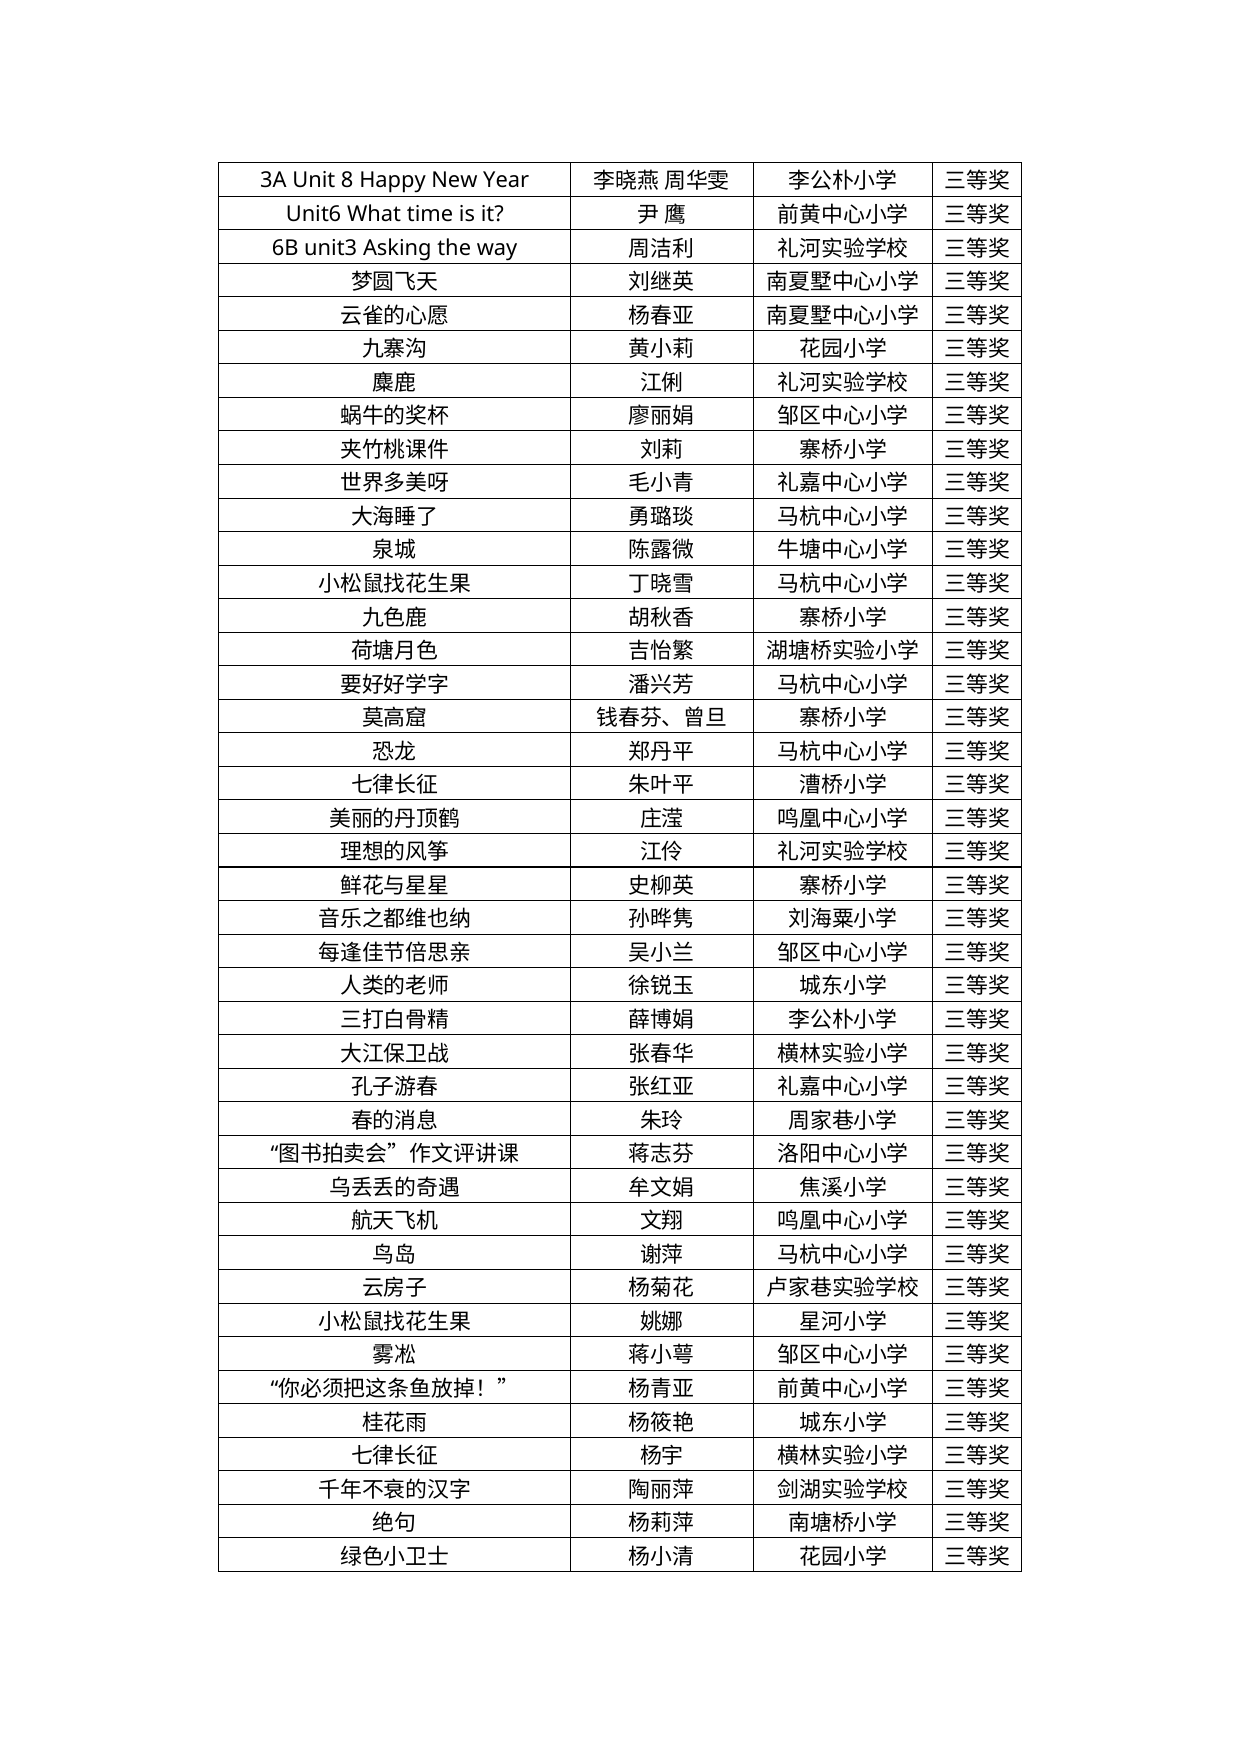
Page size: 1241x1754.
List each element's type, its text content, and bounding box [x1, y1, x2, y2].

table_cell 马杭中心小学 [754, 499, 932, 531]
table_cell 三等奖 [933, 935, 1021, 967]
table_cell 前黄中心小学 [754, 197, 932, 229]
table_cell 雾凇 [219, 1337, 570, 1369]
table_cell 三等奖 [933, 566, 1021, 598]
table_cell 美丽的丹顶鹤 [219, 800, 570, 833]
table_cell 南塘桥小学 [754, 1505, 932, 1537]
table_cell 云雀的心愿 [219, 297, 570, 330]
table_cell 大海睡了 [219, 499, 570, 531]
table_cell 三等奖 [933, 834, 1021, 866]
table_cell 三等奖 [933, 800, 1021, 833]
table_cell 三等奖 [933, 1371, 1021, 1403]
table_cell 6B unit3 Asking the way [219, 230, 570, 263]
table_cell 礼河实验学校 [754, 834, 932, 866]
table_cell 绿色小卫士 [219, 1538, 570, 1571]
table_cell 南夏墅中心小学 [754, 264, 932, 296]
table_cell 人类的老师 [219, 968, 570, 1001]
table_cell 三等奖 [933, 733, 1021, 766]
table_cell 三等奖 [933, 599, 1021, 632]
table_cell 九寨沟 [219, 331, 570, 363]
table_cell 潘兴芳 [571, 666, 753, 699]
table_cell 马杭中心小学 [754, 1236, 932, 1269]
table_cell 横林实验小学 [754, 1438, 932, 1470]
table_cell 小松鼠找花生果 [219, 566, 570, 598]
table_cell 鸣凰中心小学 [754, 800, 932, 833]
table_cell 刘海粟小学 [754, 901, 932, 933]
table_cell 三等奖 [933, 633, 1021, 665]
table_cell 三等奖 [933, 1538, 1021, 1571]
table_cell 姚娜 [571, 1304, 753, 1336]
table_cell 三等奖 [933, 1337, 1021, 1369]
table_cell 朱玲 [571, 1102, 753, 1135]
table_cell 每逢佳节倍思亲 [219, 935, 570, 967]
table_cell 孙晔隽 [571, 901, 753, 933]
table_cell 礼嘉中心小学 [754, 1069, 932, 1101]
table_cell 马杭中心小学 [754, 733, 932, 766]
table_cell 三等奖 [933, 1102, 1021, 1135]
table_cell 寨桥小学 [754, 700, 932, 732]
table_cell 小松鼠找花生果 [219, 1304, 570, 1336]
table_cell 吴小兰 [571, 935, 753, 967]
table_cell 三等奖 [933, 1471, 1021, 1504]
table_cell 蒋小萼 [571, 1337, 753, 1369]
table_cell 三等奖 [933, 1169, 1021, 1202]
table_cell 三等奖 [933, 1203, 1021, 1235]
table_cell 杨菊花 [571, 1270, 753, 1302]
table_cell 洛阳中心小学 [754, 1136, 932, 1168]
table_cell 廖丽娟 [571, 398, 753, 430]
table_cell 城东小学 [754, 968, 932, 1001]
table_cell 三等奖 [933, 398, 1021, 430]
table_cell 邹区中心小学 [754, 935, 932, 967]
table_cell 杨青亚 [571, 1371, 753, 1403]
table_cell 三打白骨精 [219, 1002, 570, 1034]
table_cell 湖塘桥实验小学 [754, 633, 932, 665]
table_cell 丁晓雪 [571, 566, 753, 598]
table_cell 三等奖 [933, 1505, 1021, 1537]
table_cell 梦圆飞天 [219, 264, 570, 296]
table_cell 李公朴小学 [754, 163, 932, 196]
table_cell 千年不衰的汉字 [219, 1471, 570, 1504]
table_cell 史柳英 [571, 868, 753, 900]
table_cell 泉城 [219, 532, 570, 564]
table_cell 三等奖 [933, 163, 1021, 196]
table_cell 谢萍 [571, 1236, 753, 1269]
table_cell 杨莉萍 [571, 1505, 753, 1537]
table_cell 3A Unit 8 Happy New Year [219, 163, 570, 196]
table_cell 理想的风筝 [219, 834, 570, 866]
table_cell 李公朴小学 [754, 1002, 932, 1034]
table_cell 郑丹平 [571, 733, 753, 766]
table_cell 卢家巷实验学校 [754, 1270, 932, 1302]
table_cell 文翔 [571, 1203, 753, 1235]
table_cell 三等奖 [933, 1002, 1021, 1034]
table_cell 李晓燕 周华雯 [571, 163, 753, 196]
table_cell 三等奖 [933, 532, 1021, 564]
table_cell 三等奖 [933, 666, 1021, 699]
table_cell 邹区中心小学 [754, 398, 932, 430]
table_cell 寨桥小学 [754, 431, 932, 464]
table_cell 杨筱艳 [571, 1404, 753, 1437]
table_cell 周洁利 [571, 230, 753, 263]
table_cell 要好好学字 [219, 666, 570, 699]
table_cell 三等奖 [933, 1438, 1021, 1470]
table_cell 乌丢丢的奇遇 [219, 1169, 570, 1202]
table_cell 薛博娟 [571, 1002, 753, 1034]
table_cell 黄小莉 [571, 331, 753, 363]
table_cell 剑湖实验学校 [754, 1471, 932, 1504]
table_cell 礼河实验学校 [754, 364, 932, 397]
table_cell 三等奖 [933, 1236, 1021, 1269]
table_cell 三等奖 [933, 465, 1021, 497]
table_cell 三等奖 [933, 297, 1021, 330]
table_cell 鸣凰中心小学 [754, 1203, 932, 1235]
table_cell 马杭中心小学 [754, 566, 932, 598]
table_cell 寨桥小学 [754, 599, 932, 632]
table_cell 三等奖 [933, 700, 1021, 732]
table_cell 勇璐琰 [571, 499, 753, 531]
table_cell 桂花雨 [219, 1404, 570, 1437]
table_cell 寨桥小学 [754, 868, 932, 900]
table_cell 鸟岛 [219, 1236, 570, 1269]
table_cell 世界多美呀 [219, 465, 570, 497]
table_cell 三等奖 [933, 499, 1021, 531]
table_cell 杨春亚 [571, 297, 753, 330]
table_cell 刘莉 [571, 431, 753, 464]
table_cell 陶丽萍 [571, 1471, 753, 1504]
table_cell 横林实验小学 [754, 1035, 932, 1068]
table_cell 恐龙 [219, 733, 570, 766]
table_cell 三等奖 [933, 901, 1021, 933]
table_cell 蜗牛的奖杯 [219, 398, 570, 430]
table_cell “图书拍卖会”作文评讲课 [219, 1136, 570, 1168]
table_cell 花园小学 [754, 331, 932, 363]
table_cell 礼河实验学校 [754, 230, 932, 263]
table_cell 杨小清 [571, 1538, 753, 1571]
table_cell 焦溪小学 [754, 1169, 932, 1202]
table_cell 刘继英 [571, 264, 753, 296]
table_cell 蒋志芬 [571, 1136, 753, 1168]
table_cell 大江保卫战 [219, 1035, 570, 1068]
table_cell 三等奖 [933, 364, 1021, 397]
table_cell 吉怡繁 [571, 633, 753, 665]
table_cell 庄滢 [571, 800, 753, 833]
table_cell 三等奖 [933, 1304, 1021, 1336]
table_cell 鲜花与星星 [219, 868, 570, 900]
table_cell 三等奖 [933, 1069, 1021, 1101]
table_cell 尹 鹰 [571, 197, 753, 229]
table_cell 徐锐玉 [571, 968, 753, 1001]
table_cell 钱春芬、曾旦 [571, 700, 753, 732]
table_cell 孔子游春 [219, 1069, 570, 1101]
table_cell 三等奖 [933, 767, 1021, 799]
table_cell 江伶 [571, 834, 753, 866]
table_cell 南夏墅中心小学 [754, 297, 932, 330]
table_cell 七律长征 [219, 1438, 570, 1470]
table_cell 三等奖 [933, 431, 1021, 464]
table_cell 绝句 [219, 1505, 570, 1537]
table_cell 三等奖 [933, 1270, 1021, 1302]
table_cell 胡秋香 [571, 599, 753, 632]
table_cell 陈露微 [571, 532, 753, 564]
table_cell 毛小青 [571, 465, 753, 497]
table_cell 三等奖 [933, 230, 1021, 263]
table_cell 张红亚 [571, 1069, 753, 1101]
table_cell 三等奖 [933, 331, 1021, 363]
table_cell 云房子 [219, 1270, 570, 1302]
table_cell 春的消息 [219, 1102, 570, 1135]
table_cell 音乐之都维也纳 [219, 901, 570, 933]
table_cell 礼嘉中心小学 [754, 465, 932, 497]
table_cell 漕桥小学 [754, 767, 932, 799]
table_cell 夹竹桃课件 [219, 431, 570, 464]
table_cell Unit6 What time is it? [219, 197, 570, 229]
table_cell 张春华 [571, 1035, 753, 1068]
table_cell 马杭中心小学 [754, 666, 932, 699]
table_cell 江俐 [571, 364, 753, 397]
table_cell 三等奖 [933, 1404, 1021, 1437]
table_cell 前黄中心小学 [754, 1371, 932, 1403]
table_cell 航天飞机 [219, 1203, 570, 1235]
table_cell 牟文娟 [571, 1169, 753, 1202]
table_cell 麋鹿 [219, 364, 570, 397]
table_cell 朱叶平 [571, 767, 753, 799]
table_cell 荷塘月色 [219, 633, 570, 665]
table_cell 三等奖 [933, 968, 1021, 1001]
table_cell 三等奖 [933, 868, 1021, 900]
table_cell 三等奖 [933, 1136, 1021, 1168]
table_cell 牛塘中心小学 [754, 532, 932, 564]
table_cell “你必须把这条鱼放掉！” [219, 1371, 570, 1403]
table_cell 三等奖 [933, 264, 1021, 296]
table_cell 杨宇 [571, 1438, 753, 1470]
table_cell 星河小学 [754, 1304, 932, 1336]
table_cell 七律长征 [219, 767, 570, 799]
table_cell 九色鹿 [219, 599, 570, 632]
table_cell 莫高窟 [219, 700, 570, 732]
table_cell 邹区中心小学 [754, 1337, 932, 1369]
table_cell 城东小学 [754, 1404, 932, 1437]
table_cell 三等奖 [933, 1035, 1021, 1068]
table_cell 花园小学 [754, 1538, 932, 1571]
table_cell 三等奖 [933, 197, 1021, 229]
table_cell 周家巷小学 [754, 1102, 932, 1135]
